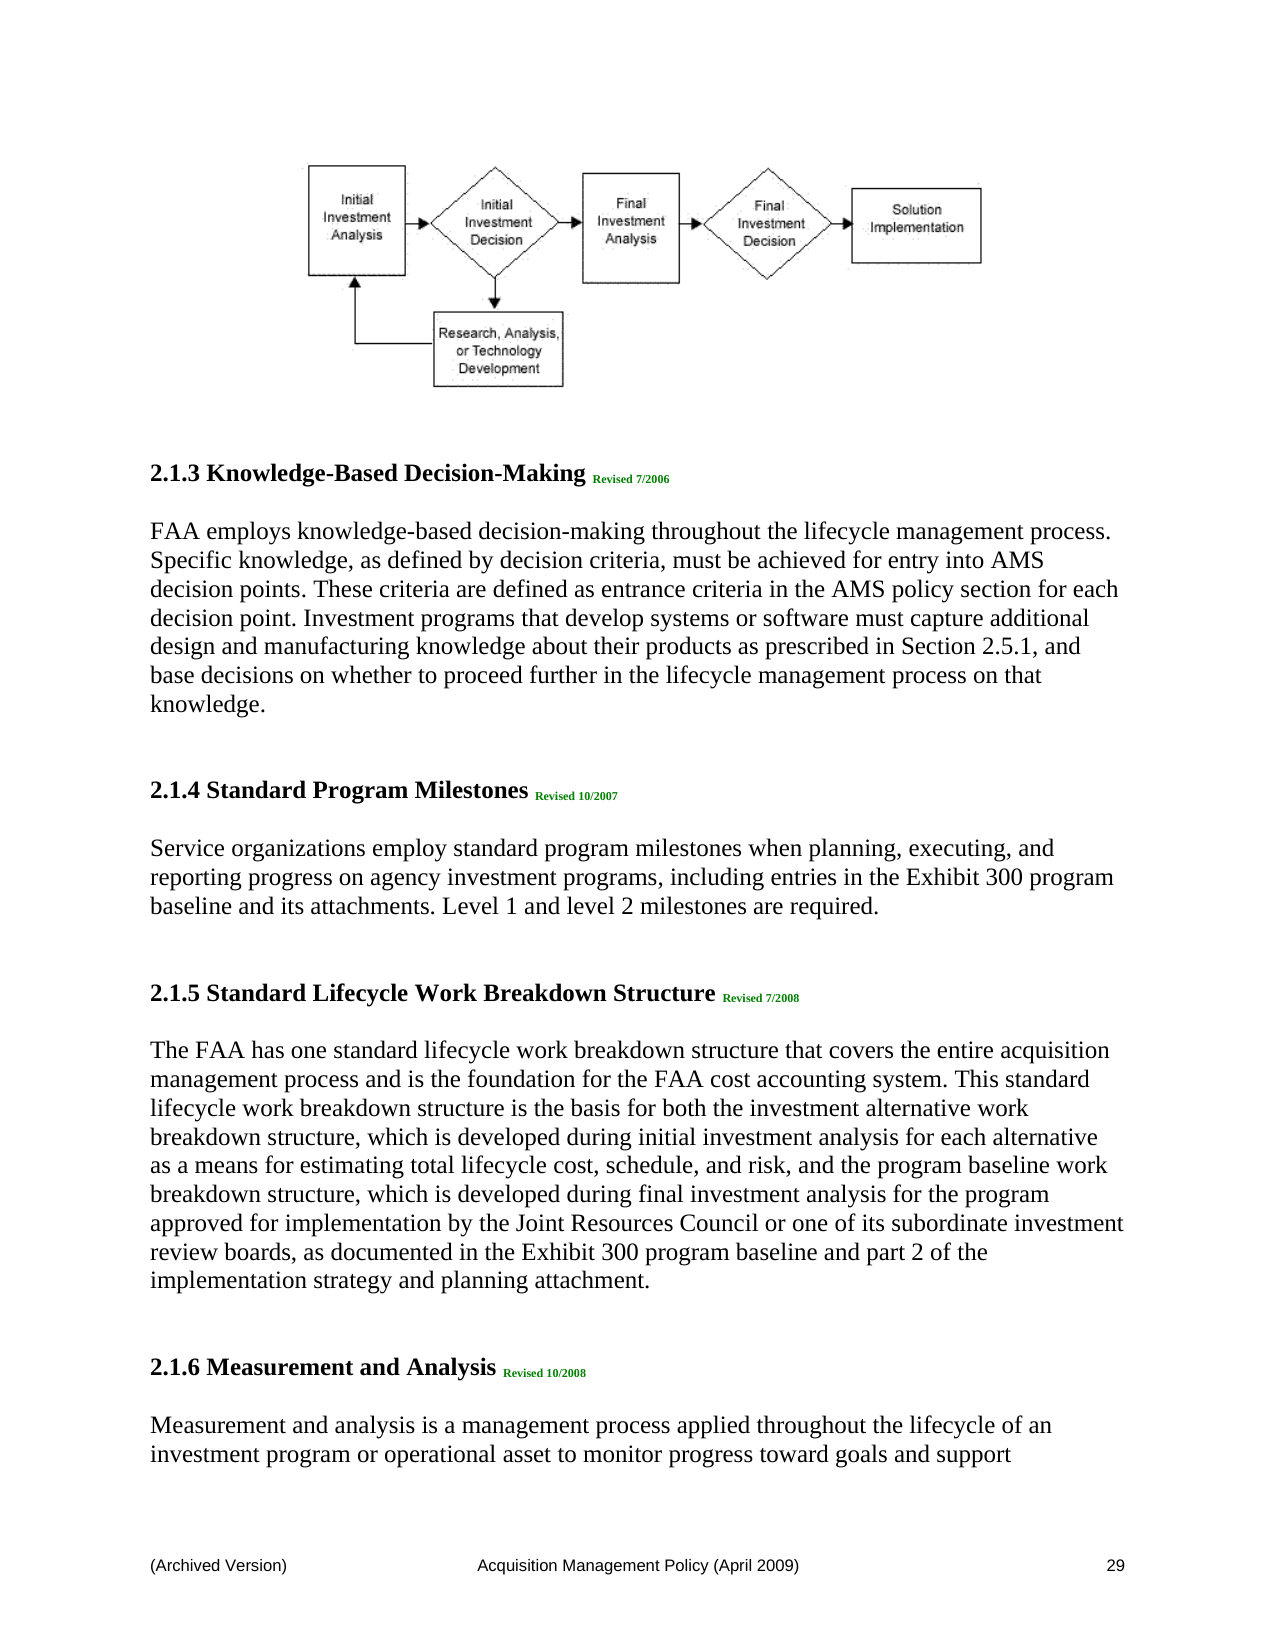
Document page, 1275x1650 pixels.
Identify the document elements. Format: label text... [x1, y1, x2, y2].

text FAA employs knowledge-based decision-making throughout the lifecycle management process. Specific knowledge, as defined by decision criteria, must be achieved for entry into AMS decision points. These criteria are defined as entrance criteria in the AMS policy section for each decision point. Investment programs that develop systems or software must capture additional design and manufacturing knowledge about their products as prescribed in Section 2.5.1, and base decisions on whether to proceed further in the lifecycle management process on that knowledge. [150, 516, 1125, 718]
text 2.1.4 Standard Program Milestones Revised 10/2007 [150, 747, 1125, 804]
text 2.1.3 Knowledge-Based Decision-Making Revised 7/2006 [150, 430, 1125, 487]
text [150, 1410, 1125, 1468]
text 2.1.5 Standard Lifecycle Work Breakdown Structure Revised 7/2008 [150, 949, 1125, 1006]
picture [262, 150, 1013, 401]
text 2.1.6 Measurement and Analysis Revised 10/2008 [150, 1323, 1125, 1381]
text Service organizations employ standard program milestones when planning, executing, and reporting progress on agency investment programs, including entries in the Exhibit 300 program baseline and its attachments. Level 1 and level 2 milestones are required. [150, 833, 1125, 920]
text The FAA has one standard lifecycle work breakdown structure that covers the entire acquisition management process and is the foundation for the FAA cost accounting system. This standard lifecycle work breakdown structure is the basis for both the investment alternative work breakdown structure, which is developed during initial investment analysis for each alternative as a means for estimating total lifecycle cost, schedule, and risk, and the program baseline work breakdown structure, which is developed during final investment analysis for the program approved for implementation by the Joint Resources Council or one of its subordinate investment review boards, as documented in the Exhibit 300 program baseline and part 2 of the implementation strategy and planning attachment. [150, 1036, 1125, 1294]
